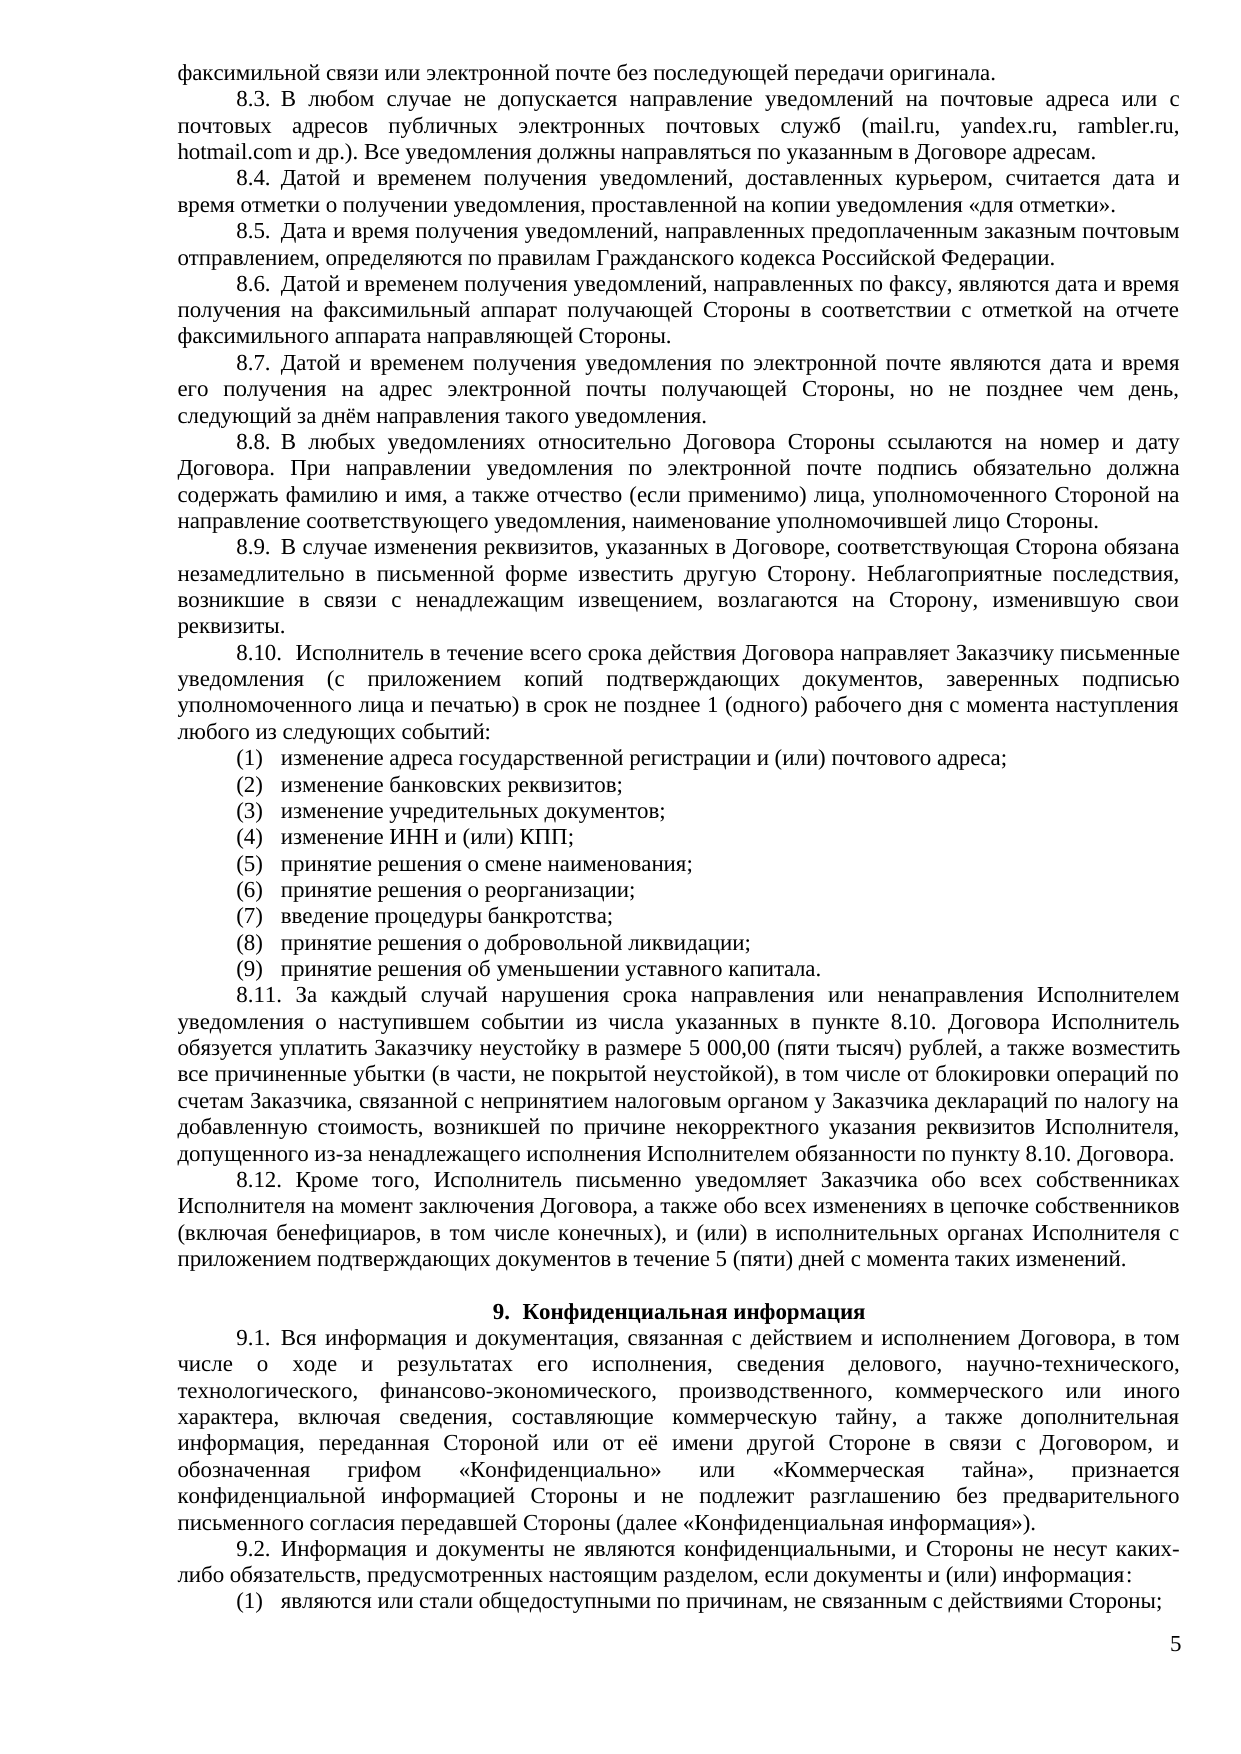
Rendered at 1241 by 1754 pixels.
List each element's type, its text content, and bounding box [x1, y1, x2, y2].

text являются или стали общедоступными по причинам, не связанным с действиями Стороны; [177, 1588, 1181, 1614]
list Информация и документы не являются конфиденциальными, и Стороны не несут каких-либо обязательств, предусмотренных настоящим разделом, если документы и (или) информация: [177, 1535, 1181, 1588]
list введение процедуры банкротства; [177, 902, 1181, 929]
list Датой и временем получения уведомлений, доставленных курьером, считается дата и время отметки о получении уведомления, проставленной на копии уведомления «для отметки». [177, 164, 1181, 217]
list В любом случае не допускается направление уведомлений на почтовые адреса или с почтовых адресов публичных электронных почтовых служб (mail.ru, yandex.ru, rambler.ru, hotmail.com и др.). Все уведомления должны направляться по указанным в Договоре адресам. [177, 85, 1181, 164]
list Вся информация и документация, связанная с действием и исполнением Договора, в том числе о ходе и результатах его исполнения, сведения делового, научно-технического, технологического, финансово-экономического, производственного, коммерческого или иного характера, включая сведения, составляющие коммерческую тайну, а также дополнительная информация, переданная Стороной или от её имени другой Стороне в связи с Договором, и обозначенная грифом «Конфиденциально» или «Коммерческая тайна», признается конфиденциальной информацией Стороны и не подлежит разглашению без предварительного письменного согласия передавшей Стороны (далее «Конфиденциальная информация»). [177, 1324, 1181, 1535]
list изменение учредительных документов; [177, 797, 1181, 823]
list 8.12. Кроме того, Исполнитель письменно уведомляет Заказчика обо всех собственниках Исполнителя на момент заключения Договора, а также обо всех изменениях в цепочке собственников (включая бенефициаров, в том числе конечных), и (или) в исполнительных органах Исполнителя с приложением подтверждающих документов в течение 5 (пяти) дней с момента таких изменений. [177, 1166, 1181, 1271]
list принятие решения об уменьшении уставного капитала. [177, 955, 1181, 981]
list принятие решения о реорганизации; [177, 876, 1181, 902]
list 8.11. За каждый случай нарушения срока направления или ненаправления Исполнителем уведомления о наступившем событии из числа указанных в пункте 8.10. Договора Исполнитель обязуется уплатить Заказчику неустойку в размере 5 000,00 (пяти тысяч) рублей, а также возместить все причиненные убытки (в части, не покрытой неустойкой), в том числе от блокировки операций по счетам Заказчика, связанной с непринятием налоговым органом у Заказчика деклараций по налогу на добавленную стоимость, возникшей по причине некорректного указания реквизитов Исполнителя, допущенного из-за ненадлежащего исполнения Исполнителем обязанности по пункту 8.10. Договора. [177, 981, 1181, 1166]
list Датой и временем получения уведомления по электронной почте являются дата и время его получения на адрес электронной почты получающей Стороны, но не позднее чем день, следующий за днём направления такого уведомления. [177, 349, 1181, 428]
list В случае изменения реквизитов, указанных в Договоре, соответствующая Сторона обязана незамедлительно в письменной форме известить другую Сторону. Неблагоприятные последствия, возникшие в связи с ненадлежащим извещением, возлагаются на Сторону, изменившую свои реквизиты. [177, 533, 1181, 639]
list изменение ИНН и (или) КПП; [177, 823, 1181, 850]
list принятие решения о смене наименования; [177, 850, 1181, 876]
list Датой и временем получения уведомлений, направленных по факсу, являются дата и время получения на факсимильный аппарат получающей Стороны в соответствии с отметкой на отчете факсимильного аппарата направляющей Стороны. [177, 270, 1181, 349]
list изменение банковских реквизитов; [177, 771, 1181, 797]
list В любых уведомлениях относительно Договора Стороны ссылаются на номер и дату Договора. При направлении уведомления по электронной почте подпись обязательно должна содержать фамилию и имя, а также отчество (если применимо) лица, уполномоченного Стороной на направление соответствующего уведомления, наименование уполномочившей лицо Стороны. [177, 428, 1181, 533]
list изменение адреса государственной регистрации и (или) почтового адреса; [177, 744, 1181, 771]
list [177, 59, 1181, 85]
list Дата и время получения уведомлений, направленных предоплаченным заказным почтовым отправлением, определяются по правилам Гражданского кодекса Российской Федерации. [177, 217, 1181, 270]
list Исполнитель в течение всего срока действия Договора направляет Заказчику письменные уведомления (с приложением копий подтверждающих документов, заверенных подписью уполномоченного лица и печатью) в срок не позднее 1 (одного) рабочего дня с момента наступления любого из следующих событий: [177, 639, 1181, 744]
list Конфиденциальная информация [177, 1298, 1181, 1324]
list принятие решения о добровольной ликвидации; [177, 929, 1181, 955]
